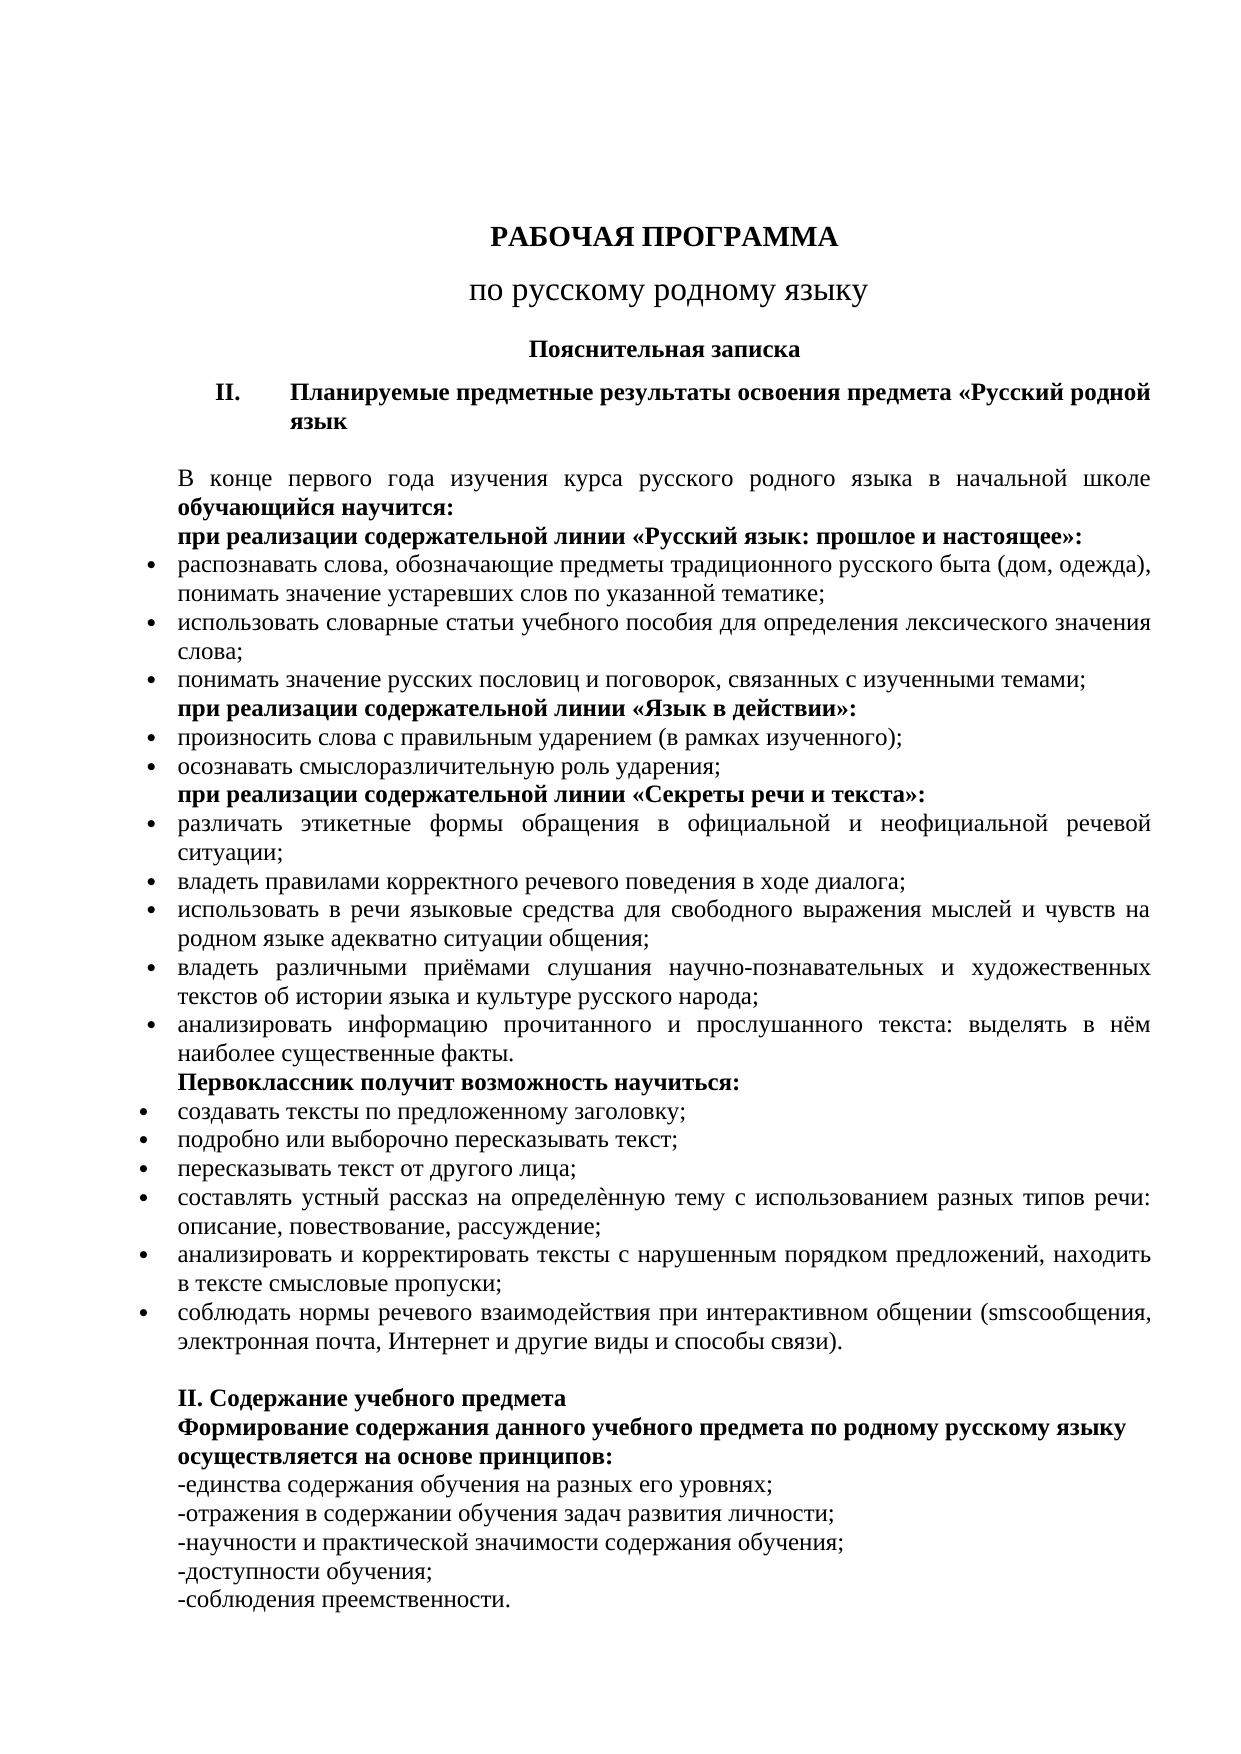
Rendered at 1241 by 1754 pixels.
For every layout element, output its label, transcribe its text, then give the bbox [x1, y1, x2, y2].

list произносить слова с правильным ударением (в рамках изученного); [148, 722, 1152, 751]
text II. Содержание учебного предмета [177, 1383, 1152, 1412]
text при реализации содержательной линии «Секреты речи и текста»: [177, 779, 1152, 808]
list различать этикетные формы обращения в официальной и неофициальной речевой ситуации; [148, 808, 1152, 866]
list владеть различными приёмами слушания научно-познавательных и художественных текстов об истории языка и культуре русского народа; [148, 952, 1152, 1009]
text В конце первого года изучения курса русского родного языка в начальной школе обучающийся научится: [177, 463, 1152, 521]
text -доступности обучения; [177, 1556, 1152, 1584]
text Формирование содержания данного учебного предмета по родному русскому языку осуществляется на основе принципов: [177, 1412, 1152, 1469]
list анализировать информацию прочитанного и прослушанного текста: выделять в нём наиболее существенные факты. [148, 1009, 1152, 1067]
list Планируемые предметные результаты освоения предмета «Русский родной язык [215, 377, 1152, 434]
list создавать тексты по предложенному заголовку; [140, 1096, 1152, 1124]
list анализировать и корректировать тексты с нарушенным порядком предложений, находить в тексте смысловые пропуски; [140, 1239, 1152, 1297]
text -единства содержания обучения на разных его уровнях; [177, 1469, 1152, 1498]
list осознавать смыслоразличительную роль ударения; [148, 751, 1152, 779]
text при реализации содержательной линии «Русский язык: прошлое и настоящее»: [177, 521, 1152, 549]
list владеть правилами корректного речевого поведения в ходе диалога; [148, 866, 1152, 894]
list использовать словарные статьи учебного пособия для определения лексического значения слова; [148, 607, 1152, 664]
text при реализации содержательной линии «Язык в действии»: [140, 693, 1152, 722]
text по русскому родному языку [177, 269, 1152, 307]
list составлять устный рассказ на определѐнную тему с использованием разных типов речи: описание, повествование, рассуждение; [140, 1182, 1152, 1239]
list распознавать слова, обозначающие предметы традиционного русского быта (дом, одежда), понимать значение устаревших слов по указанной тематике; [148, 549, 1152, 607]
text -соблюдения преемственности. [177, 1584, 1152, 1613]
list использовать в речи языковые средства для свободного выражения мыслей и чувств на родном языке адекватно ситуации общения; [148, 894, 1152, 952]
text -отражения в содержании обучения задач развития личности; [177, 1498, 1152, 1527]
text Пояснительная записка [177, 334, 1152, 363]
list подробно или выборочно пересказывать текст; [140, 1124, 1152, 1153]
text РАБОЧАЯ ПРОГРАММА [177, 219, 1152, 252]
text -научности и практической значимости содержания обучения; [177, 1527, 1152, 1556]
list пересказывать текст от другого лица; [140, 1153, 1152, 1182]
list понимать значение русских пословиц и поговорок, связанных с изученными темами; [148, 664, 1152, 693]
list Первоклассник получит возможность научиться: [177, 1067, 1152, 1096]
list соблюдать нормы речевого взаимодействия при интерактивном общении (sms­сообщения, электронная почта, Интернет и другие виды и способы связи). [140, 1297, 1152, 1354]
